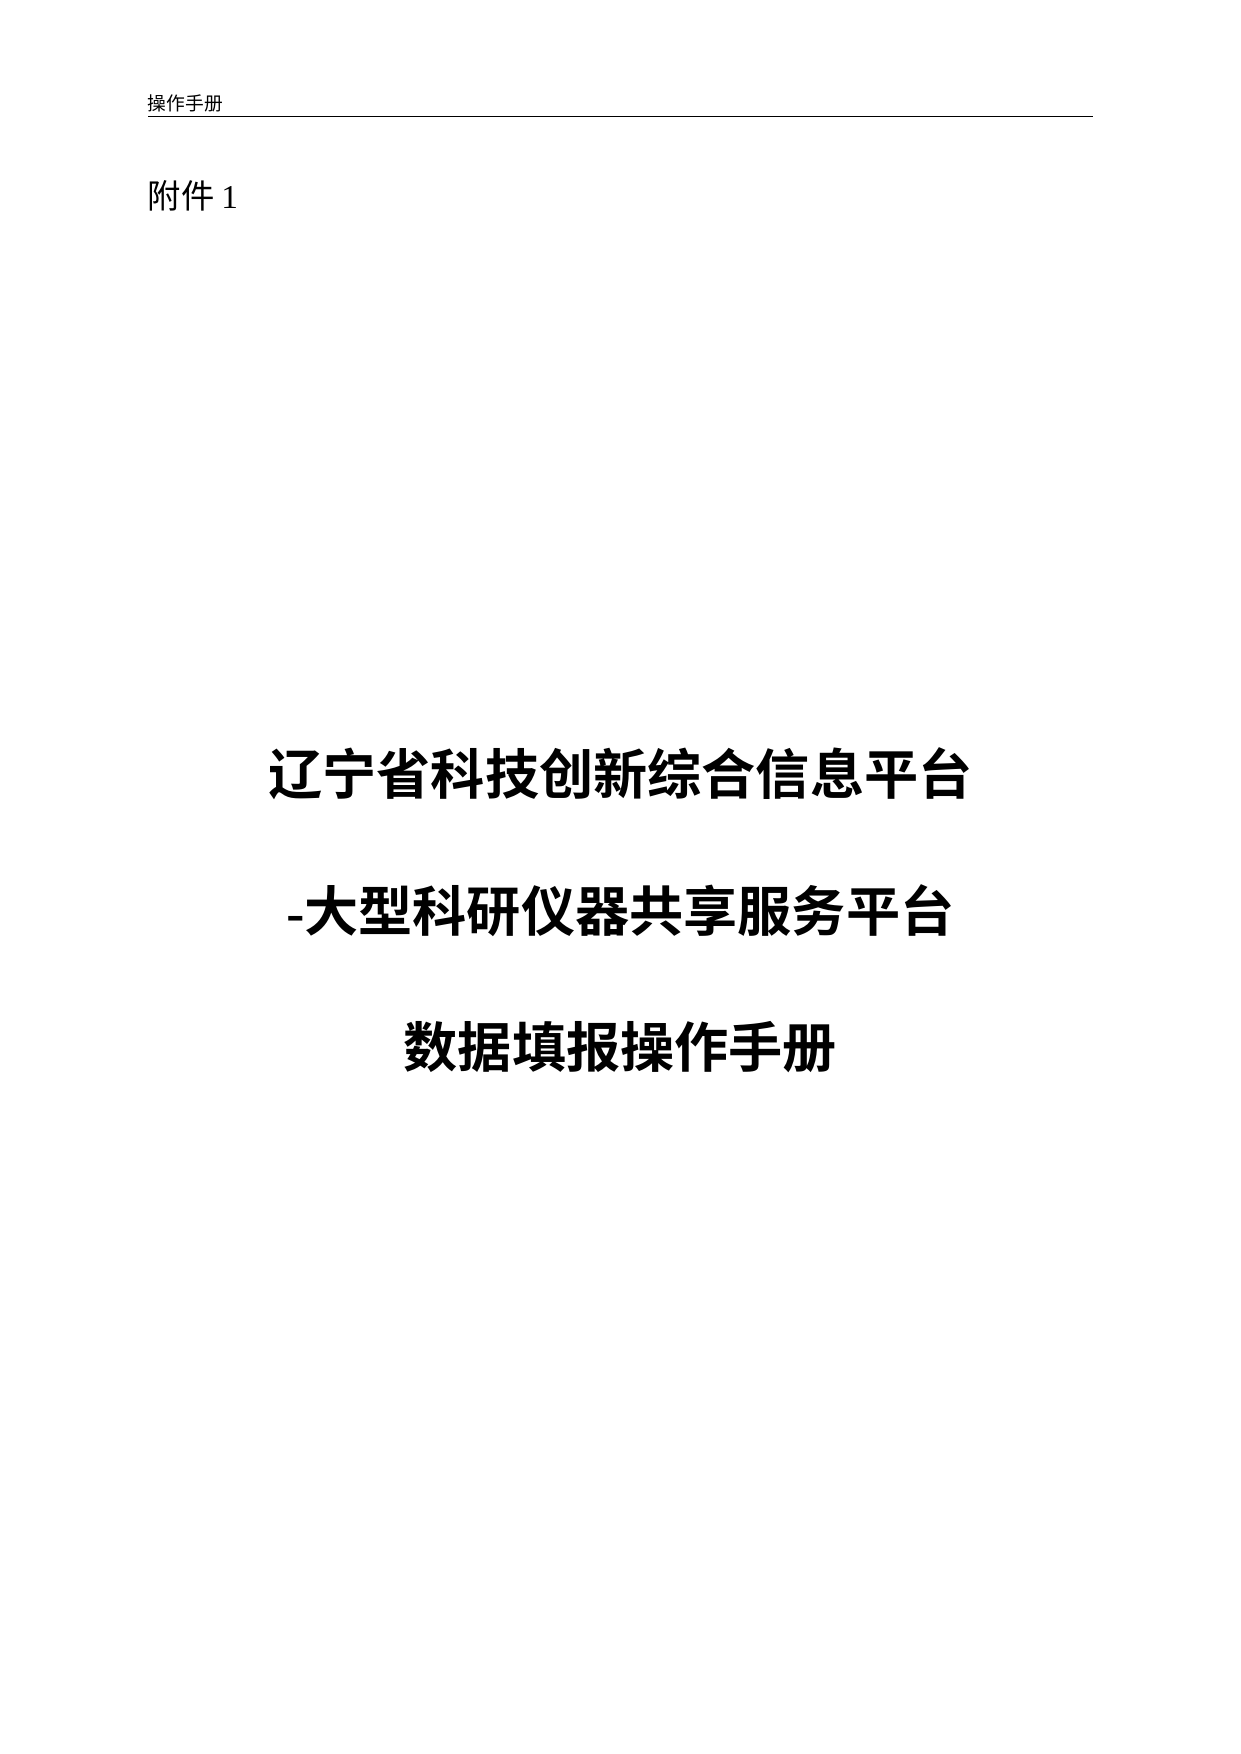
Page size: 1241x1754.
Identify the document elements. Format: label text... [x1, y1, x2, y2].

text 附件1 [148, 162, 1093, 227]
text 数据填报操作手册 [148, 995, 1093, 1093]
text -大型科研仪器共享服务平台 [148, 859, 1093, 956]
text 辽宁省科技创新综合信息平台 [148, 722, 1093, 819]
